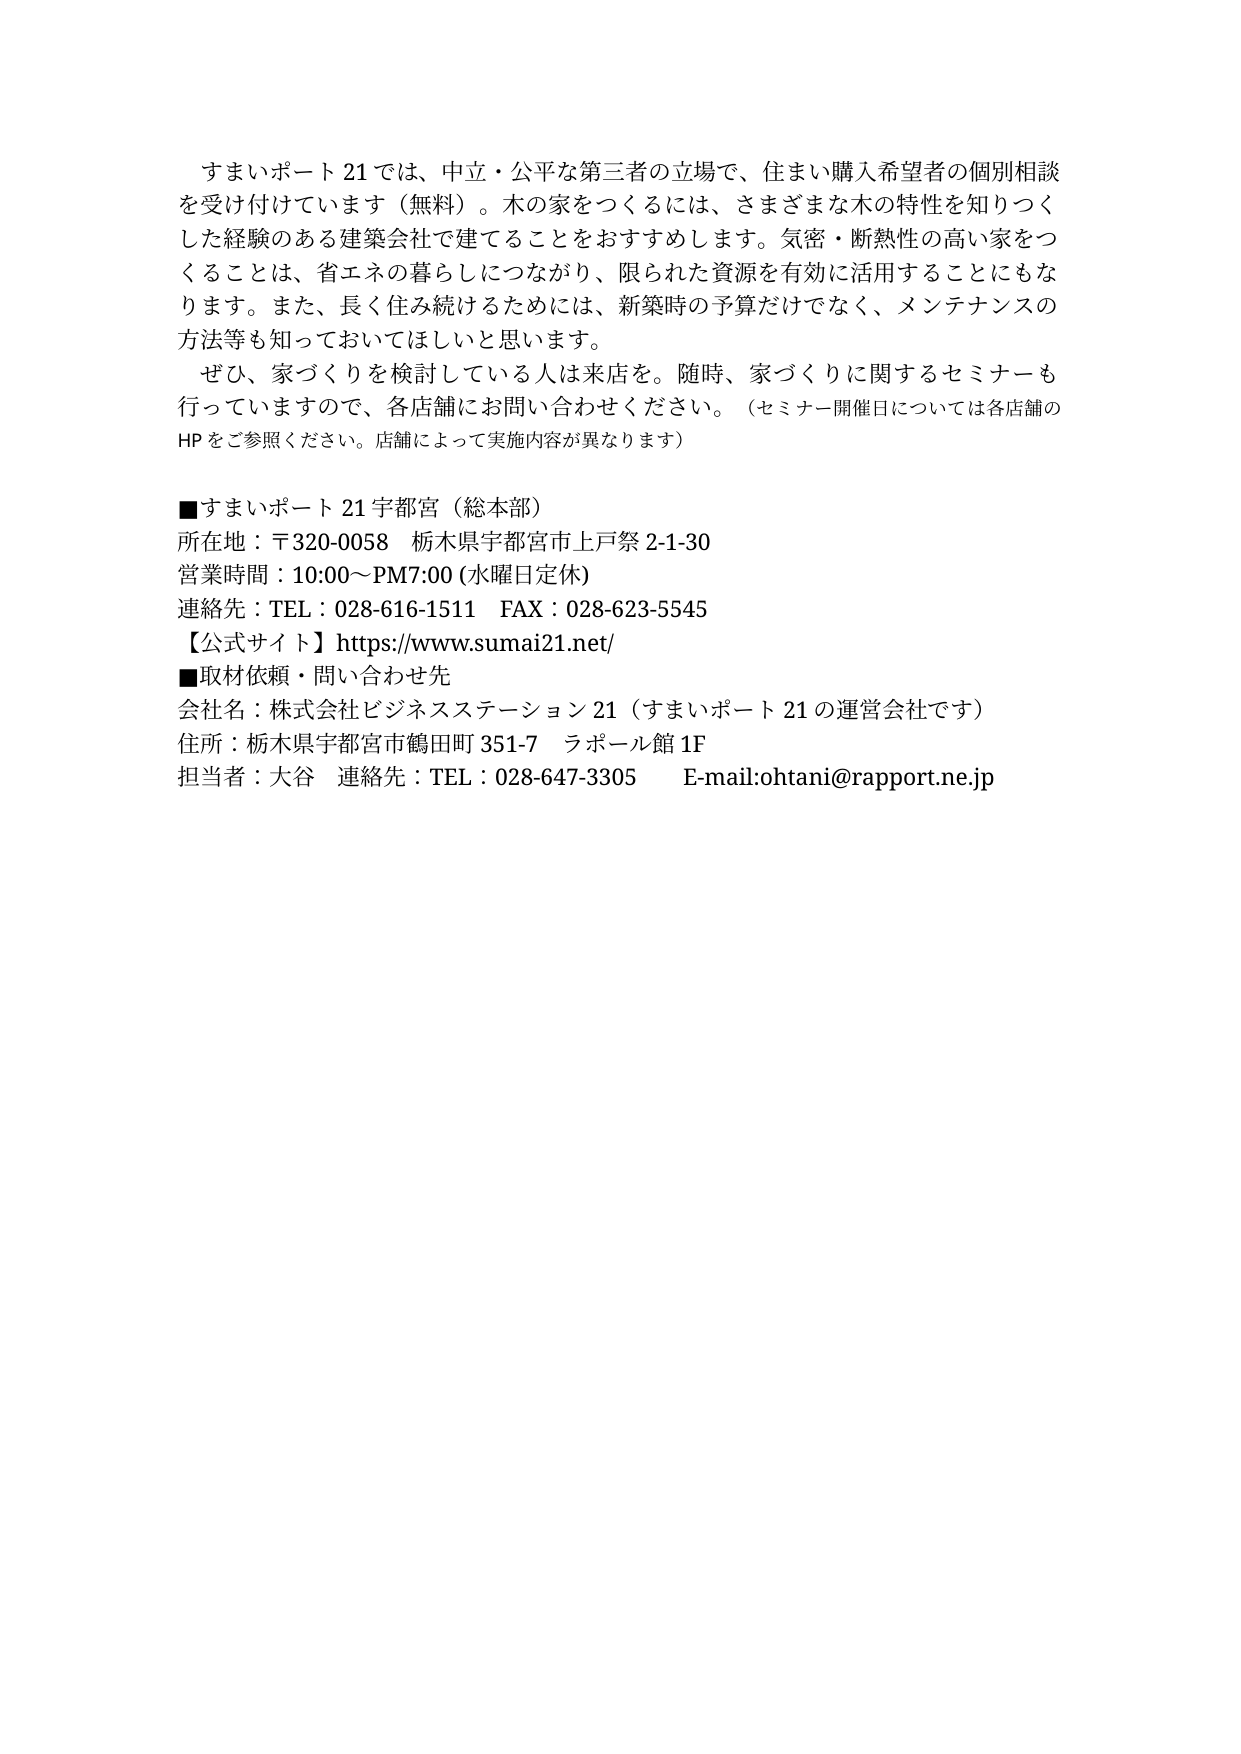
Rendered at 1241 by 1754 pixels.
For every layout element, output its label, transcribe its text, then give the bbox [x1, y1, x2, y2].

text 営業時間：10:00～PM7:00 (水曜日定休) [177, 557, 1063, 591]
text 担当者：大谷 連絡先：TEL：028-647-3305 E-mail:ohtani@rapport.ne.jp [177, 759, 1063, 793]
text ぜひ、家づくりを検討している人は来店を。随時、家づくりに関するセミナーも行っていますので、各店舗にお問い合わせください。（セミナー開催日については各店舗のHPをご参照ください。店舗によって実施内容が異なります） [177, 355, 1063, 456]
text 住所：栃木県宇都宮市鶴田町351-7 ラポール館1F [177, 726, 1063, 759]
text 会社名：株式会社ビジネスステーション21（すまいポート21の運営会社です） [177, 692, 1063, 726]
text ■取材依頼・問い合わせ先 [177, 658, 1063, 692]
text 連絡先：TEL：028-616-1511 FAX：028-623-5545 [177, 591, 1063, 624]
text 所在地：〒320-0058 栃木県宇都宮市上戸祭2-1-30 [177, 524, 1063, 557]
text すまいポート21では、中立・公平な第三者の立場で、住まい購入希望者の個別相談を受け付けています（無料）。木の家をつくるには、さまざまな木の特性を知りつくした経験のある建築会社で建てることをおすすめします。気密・断熱性の高い家をつくることは、省エネの暮らしにつながり、限られた資源を有効に活用することにもなります。また、長く住み続けるためには、新築時の予算だけでなく、メンテナンスの方法等も知っておいてほしいと思います。 [177, 153, 1063, 355]
text 【公式サイト】https://www.sumai21.net/ [177, 624, 1063, 658]
text ■すまいポート21宇都宮（総本部） [177, 490, 1063, 524]
